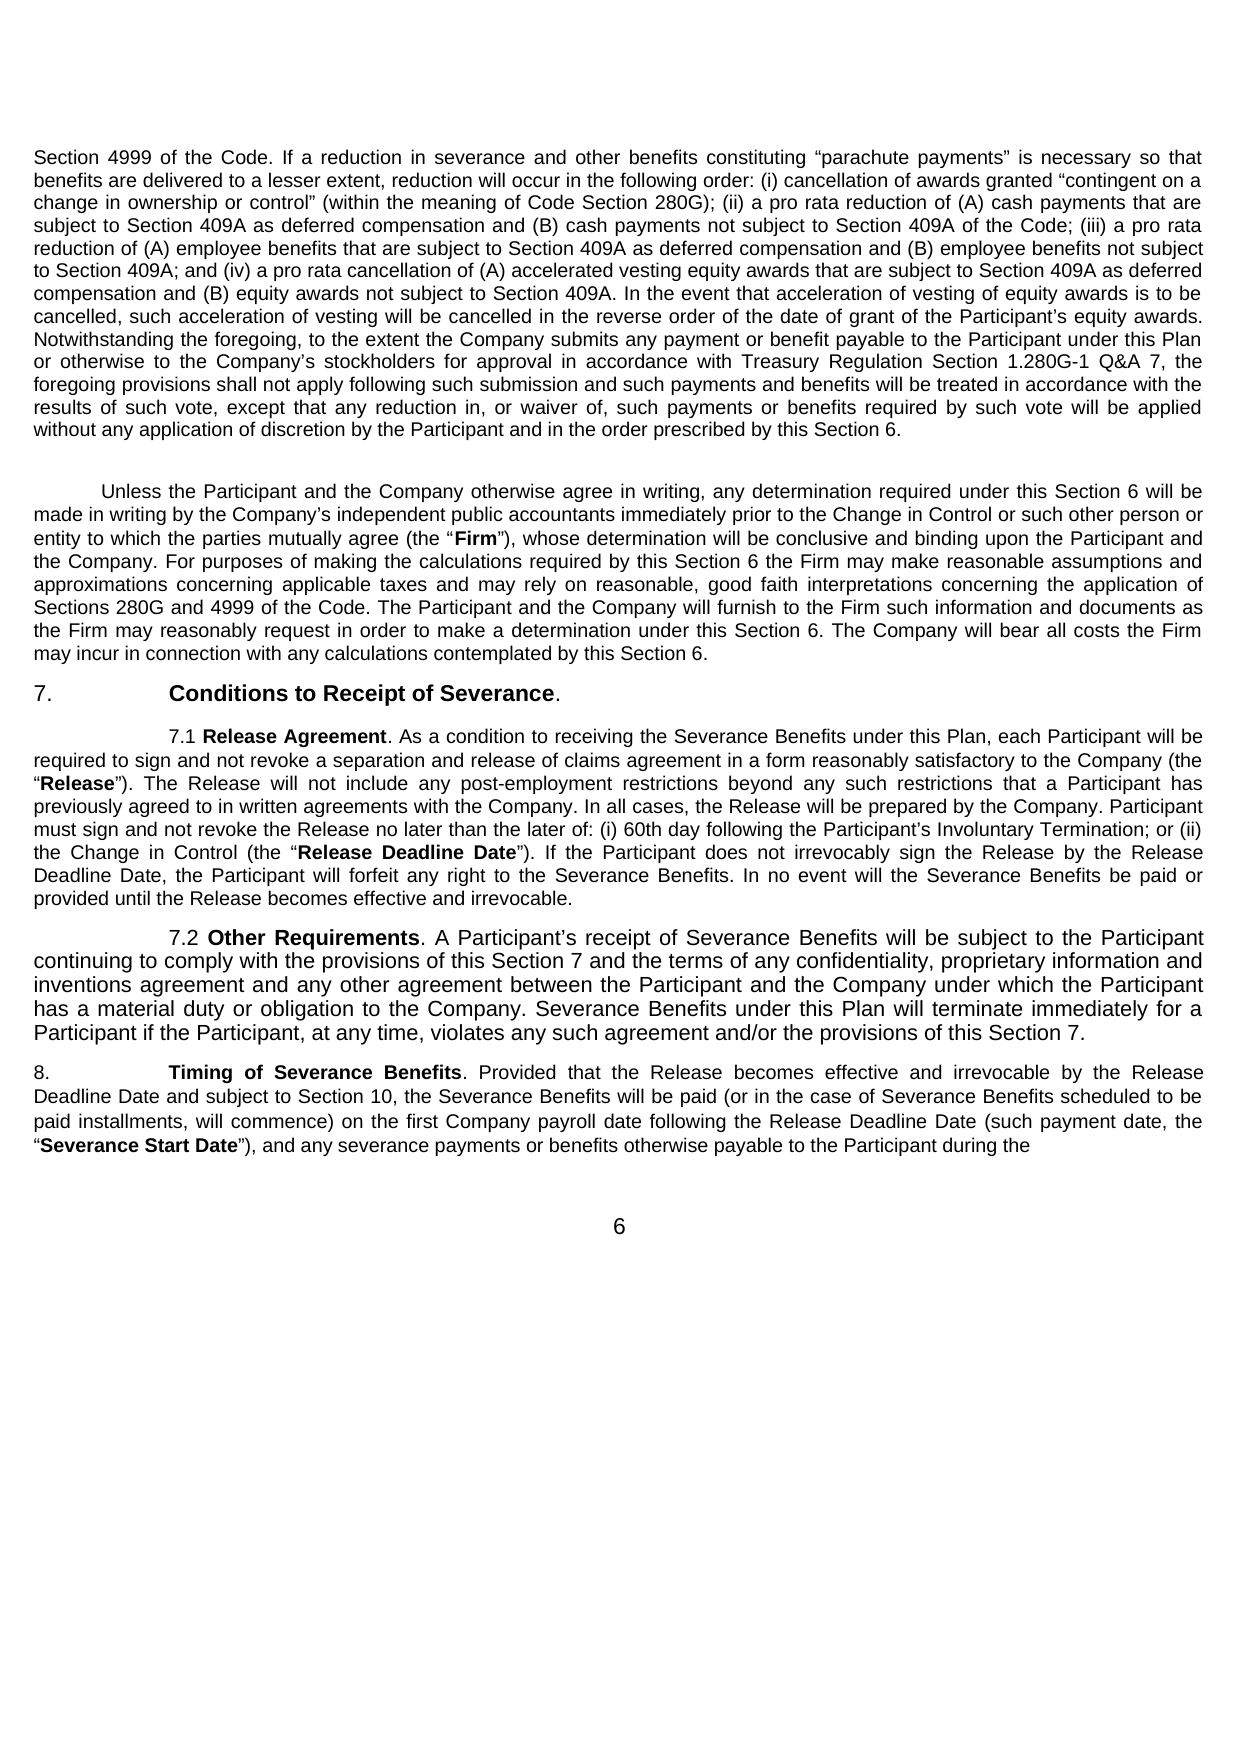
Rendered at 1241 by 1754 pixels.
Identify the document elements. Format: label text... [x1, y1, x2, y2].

list Timing of Severance Benefits. Provided that the Release becomes effective and irrevocable by the Release Deadline Date and subject to Section 10, the Severance Benefits will be paid (or in the case of Severance Benefits scheduled to be paid installments, will commence) on the first Company payroll date following the Release Deadline Date (such payment date, the “Severance Start Date”), and any severance payments or benefits otherwise payable to the Participant during the [33, 1061, 1205, 1157]
text 6 [33, 1213, 1205, 1239]
text Section 4999 of the Code. If a reduction in severance and other benefits constituting “parachute payments” is necessary so that benefits are delivered to a lesser extent, reduction will occur in the following order: (i) cancellation of awards granted “contingent on a change in ownership or control” (within the meaning of Code Section 280G); (ii) a pro rata reduction of (A) cash payments that are subject to Section 409A as deferred compensation and (B) cash payments not subject to Section 409A of the Code; (iii) a pro rata reduction of (A) employee benefits that are subject to Section 409A as deferred compensation and (B) employee benefits not subject to Section 409A; and (iv) a pro rata cancellation of (A) accelerated vesting equity awards that are subject to Section 409A as deferred compensation and (B) equity awards not subject to Section 409A. In the event that acceleration of vesting of equity awards is to be cancelled, such acceleration of vesting will be cancelled in the reverse order of the date of grant of the Participant’s equity awards. Notwithstanding the foregoing, to the extent the Company submits any payment or benefit payable to the Participant under this Plan or otherwise to the Company’s stockholders for approval in accordance with Treasury Regulation Section 1.280G-1 Q&A 7, the foregoing provisions shall not apply following such submission and such payments and benefits will be treated in accordance with the results of such vote, except that any reduction in, or waiver of, such payments or benefits required by such vote will be applied without any application of discretion by the Participant and in the order prescribed by this Section 6. [33, 146, 1205, 441]
text 7.2 Other Requirements. A Participant’s receipt of Severance Benefits will be subject to the Participant continuing to comply with the provisions of this Section 7 and the terms of any confidentiality, proprietary information and inventions agreement and any other agreement between the Participant and the Company under which the Participant has a material duty or obligation to the Company. Severance Benefits under this Plan will terminate immediately for a Participant if the Participant, at any time, violates any such agreement and/or the provisions of this Section 7. [33, 926, 1205, 1045]
list Conditions to Receipt of Severance. [33, 680, 1205, 707]
text 7.1 Release Agreement. As a condition to receiving the Severance Benefits under this Plan, each Participant will be required to sign and not revoke a separation and release of claims agreement in a form reasonably satisfactory to the Company (the “Release”). The Release will not include any post-employment restrictions beyond any such restrictions that a Participant has previously agreed to in written agreements with the Company. In all cases, the Release will be prepared by the Company. Participant must sign and not revoke the Release no later than the later of: (i) 60th day following the Participant’s Involuntary Termination; or (ii) the Change in Control (the “Release Deadline Date”). If the Participant does not irrevocably sign the Release by the Release Deadline Date, the Participant will forfeit any right to the Severance Benefits. In no event will the Severance Benefits be paid or provided until the Release becomes effective and irrevocable. [33, 725, 1205, 910]
text Unless the Participant and the Company otherwise agree in writing, any determination required under this Section 6 will be made in writing by the Company’s independent public accountants immediately prior to the Change in Control or such other person or entity to which the parties mutually agree (the “Firm”), whose determination will be conclusive and binding upon the Participant and the Company. For purposes of making the calculations required by this Section 6 the Firm may make reasonable assumptions and approximations concerning applicable taxes and may rely on reasonable, good faith interpretations concerning the application of Sections 280G and 4999 of the Code. The Participant and the Company will furnish to the Firm such information and documents as the Firm may reasonably request in order to make a determination under this Section 6. The Company will bear all costs the Firm may incur in connection with any calculations contemplated by this Section 6. [33, 480, 1205, 665]
